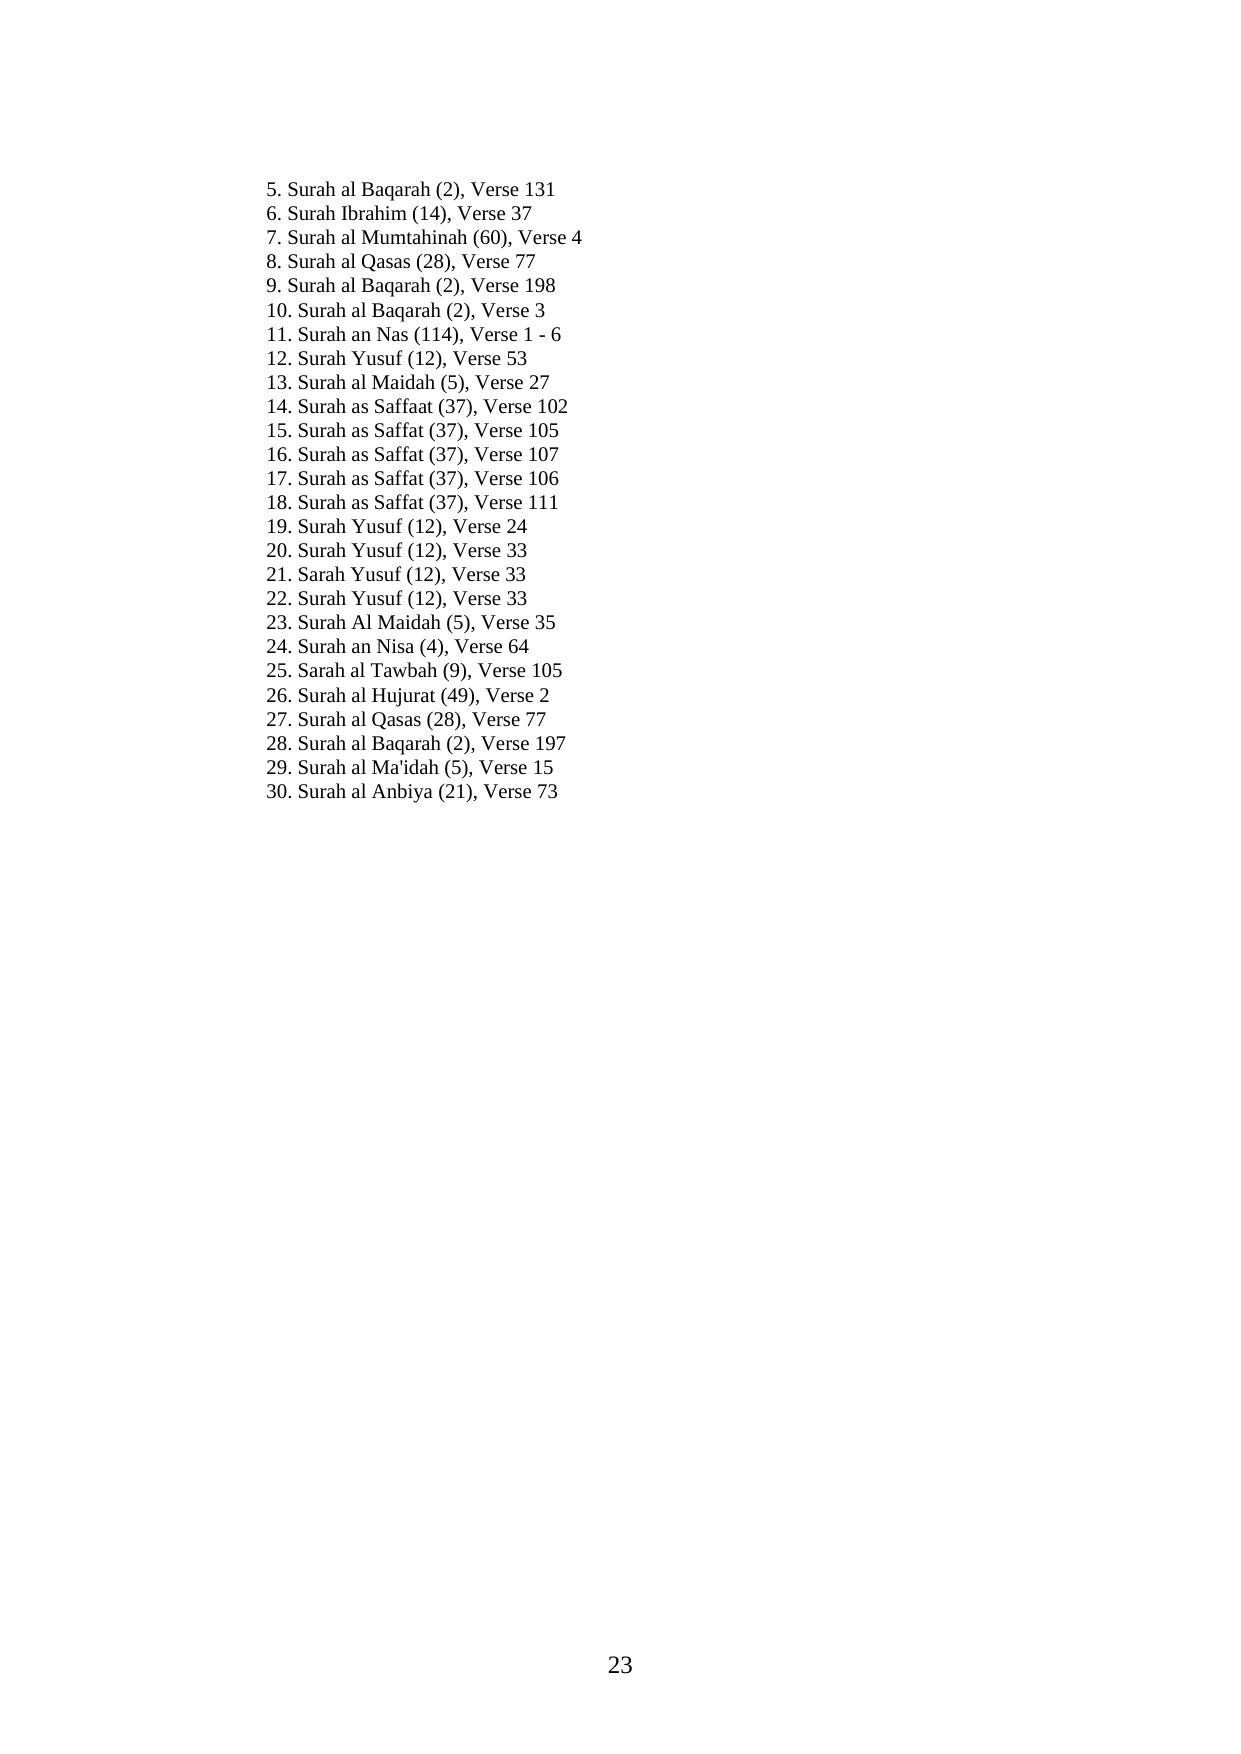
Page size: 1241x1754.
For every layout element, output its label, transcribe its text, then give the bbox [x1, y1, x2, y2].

text 8. Surah al Qasas (28), Verse 77 [236, 249, 1004, 273]
text 12. Surah Yusuf (12), Verse 53 [236, 346, 1004, 370]
text 7. Surah al Mumtahinah (60), Verse 4 [236, 225, 1004, 249]
text 11. Surah an Nas (114), Verse 1 - 6 [236, 322, 1004, 346]
text 27. Surah al Qasas (28), Verse 77 [236, 707, 1004, 731]
text 25. Sarah al Tawbah (9), Verse 105 [236, 658, 1004, 682]
text 22. Surah Yusuf (12), Verse 33 [236, 586, 1004, 610]
text 21. Sarah Yusuf (12), Verse 33 [236, 562, 1004, 586]
text 18. Surah as Saffat (37), Verse 111 [236, 490, 1004, 514]
text 10. Surah al Baqarah (2), Verse 3 [236, 297, 1004, 322]
text 13. Surah al Maidah (5), Verse 27 [236, 370, 1004, 394]
text 6. Surah Ibrahim (14), Verse 37 [236, 201, 1004, 225]
text 29. Surah al Ma'idah (5), Verse 15 [236, 755, 1004, 779]
text 19. Surah Yusuf (12), Verse 24 [236, 514, 1004, 538]
text 16. Surah as Saffat (37), Verse 107 [236, 442, 1004, 466]
text 20. Surah Yusuf (12), Verse 33 [236, 538, 1004, 562]
text 28. Surah al Baqarah (2), Verse 197 [236, 731, 1004, 755]
text 17. Surah as Saffat (37), Verse 106 [236, 466, 1004, 490]
text 24. Surah an Nisa (4), Verse 64 [236, 634, 1004, 658]
text 23. Surah Al Maidah (5), Verse 35 [236, 610, 1004, 634]
text 5. Surah al Baqarah (2), Verse 131 [236, 177, 1004, 201]
text 15. Surah as Saffat (37), Verse 105 [236, 418, 1004, 442]
text 30. Surah al Anbiya (21), Verse 73 [236, 779, 1004, 803]
text 14. Surah as Saffaat (37), Verse 102 [236, 394, 1004, 418]
text 9. Surah al Baqarah (2), Verse 198 [236, 273, 1004, 297]
text 26. Surah al Hujurat (49), Verse 2 [236, 682, 1004, 707]
